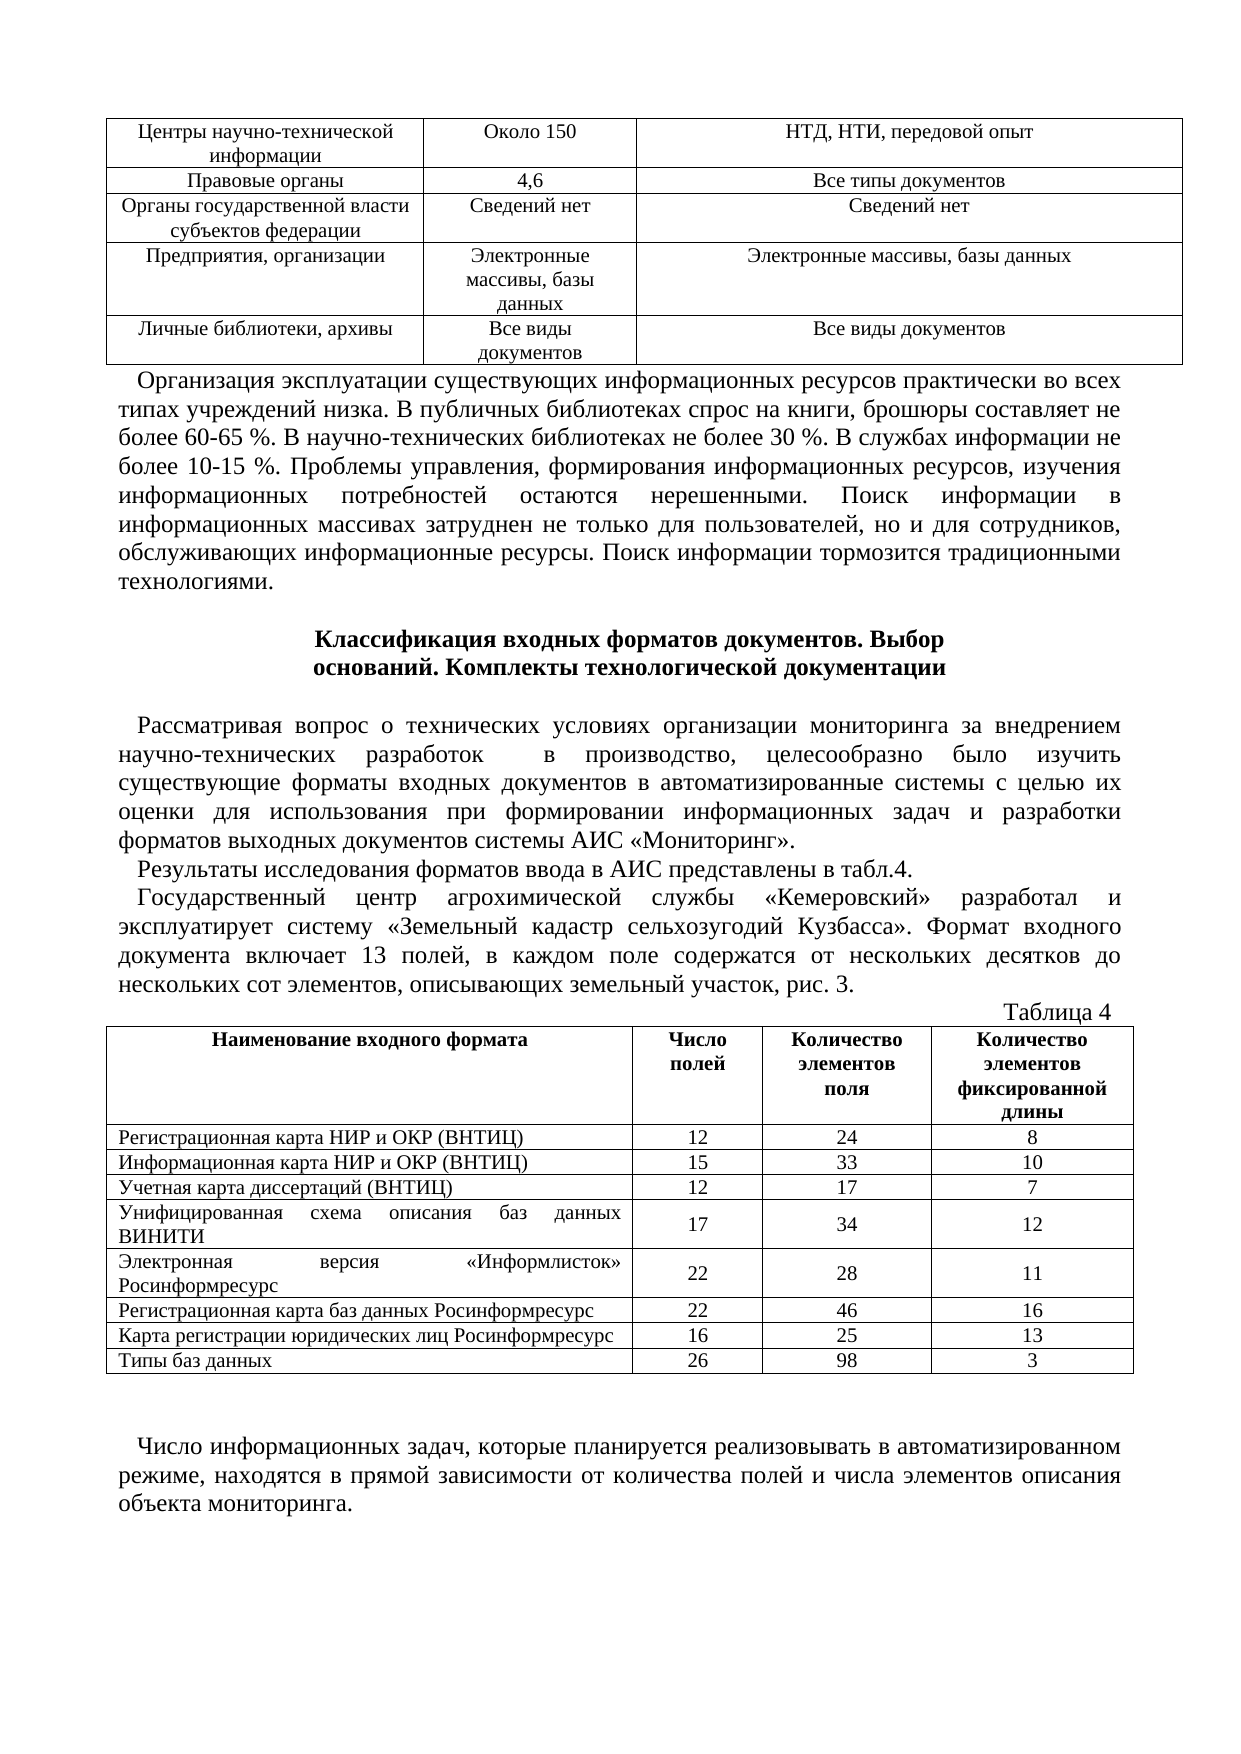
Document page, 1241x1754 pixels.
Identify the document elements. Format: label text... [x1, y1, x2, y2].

table_cell 10 [932, 1150, 1133, 1174]
table_cell 28 [763, 1249, 931, 1297]
table_cell 11 [932, 1249, 1133, 1297]
table_cell 46 [763, 1298, 931, 1322]
table_header Число полей [633, 1027, 762, 1123]
table_cell 4,6 [424, 168, 636, 192]
table_cell Карта регистрации юридических лиц Росинформресурс [107, 1323, 632, 1347]
table_cell 98 [763, 1349, 931, 1372]
table_cell Все виды документов [424, 316, 636, 364]
text оснований. Комплекты технологической документации [118, 652, 1122, 681]
table_cell Электронные массивы, базы данных [424, 243, 636, 315]
table_cell 25 [763, 1323, 931, 1347]
table_cell 15 [633, 1150, 762, 1174]
table_cell 12 [633, 1175, 762, 1199]
table_cell Регистрационная карта баз данных Росинформресурс [107, 1298, 632, 1322]
table_cell НТД, НТИ, передовой опыт [637, 119, 1182, 167]
table_cell Около 150 [424, 119, 636, 167]
text Классификация входных форматов документов. Выбор [118, 624, 1122, 652]
table_cell Личные библиотеки, архивы [107, 316, 423, 364]
table_cell Унифицированная схема описания баз данных ВИНИТИ [107, 1200, 632, 1248]
table_cell 17 [763, 1175, 931, 1199]
text Государственный центр агрохимической службы «Кемеровский» разработал и эксплуатирует систему «Земельный кадастр сельхозугодий Кузбасса». Формат входного документа включает 13 полей, в каждом поле содержатся от нескольких десятков до нескольких сот элементов, описывающих земельный участок, рис. 3. [118, 882, 1122, 997]
table_cell 3 [932, 1349, 1133, 1372]
table_cell 34 [763, 1200, 931, 1248]
text Организация эксплуатации существующих информационных ресурсов практически во всех типах учреждений низка. В публичных библиотеках спрос на книги, брошюры составляет не более 60-65 %. В научно-технических библиотеках не более 30 %. В службах информации не более 10-15 %. Проблемы управления, формирования информационных ресурсов, изучения информационных потребностей остаются нерешенными. Поиск информации в информационных массивах затруднен не только для пользователей, но и для сотрудников, обслуживающих информационные ресурсы. Поиск информации тормозится традиционными технологиями. [118, 365, 1122, 595]
table_cell 22 [633, 1298, 762, 1322]
table_cell 16 [633, 1323, 762, 1347]
table_cell Все виды документов [637, 316, 1182, 364]
text Результаты исследования форматов ввода в АИС представлены в табл.4. [118, 854, 1122, 882]
text Таблица 4 [929, 997, 1122, 1026]
text Число информационных задач, которые планируется реализовывать в автоматизированном режиме, находятся в прямой зависимости от количества полей и числа элементов описания объекта мониторинга. [118, 1431, 1122, 1517]
table_header Количество элементов фиксированной длины [932, 1027, 1133, 1123]
table_cell Предприятия, организации [107, 243, 423, 315]
table_cell Электронные массивы, базы данных [637, 243, 1182, 315]
table_header Количество элементов поля [763, 1027, 931, 1123]
table_cell Правовые органы [107, 168, 423, 192]
table_cell Электронная версия «Информлисток» Росинформресурс [107, 1249, 632, 1297]
table_cell 26 [633, 1349, 762, 1372]
table_cell Информационная карта НИР и ОКР (ВНТИЦ) [107, 1150, 632, 1174]
table_cell 24 [763, 1125, 931, 1149]
table_cell 12 [932, 1200, 1133, 1248]
table_cell 8 [932, 1125, 1133, 1149]
table_cell Регистрационная карта НИР и ОКР (ВНТИЦ) [107, 1125, 632, 1149]
table_cell Учетная карта диссертаций (ВНТИЦ) [107, 1175, 632, 1199]
text Рассматривая вопрос о технических условиях организации мониторинга за внедрением научно-технических разработок в производство, целесообразно было изучить существующие форматы входных документов в автоматизированные системы с целью их оценки для использования при формировании информационных задач и разработки форматов выходных документов системы АИС «Мониторинг». [118, 710, 1122, 854]
table_cell Центры научно-технической информации [107, 119, 423, 167]
table_header Наименование входного формата [107, 1027, 632, 1123]
table_cell 12 [633, 1125, 762, 1149]
table_cell 16 [932, 1298, 1133, 1322]
table_cell 13 [932, 1323, 1133, 1347]
table_cell Сведений нет [424, 194, 636, 242]
table_cell Типы баз данных [107, 1349, 632, 1372]
table_cell 22 [633, 1249, 762, 1297]
table_cell 33 [763, 1150, 931, 1174]
table_cell Органы государственной власти субъектов федерации [107, 194, 423, 242]
table_cell 7 [932, 1175, 1133, 1199]
table_cell Все типы документов [637, 168, 1182, 192]
table_cell 17 [633, 1200, 762, 1248]
table_cell Сведений нет [637, 194, 1182, 242]
